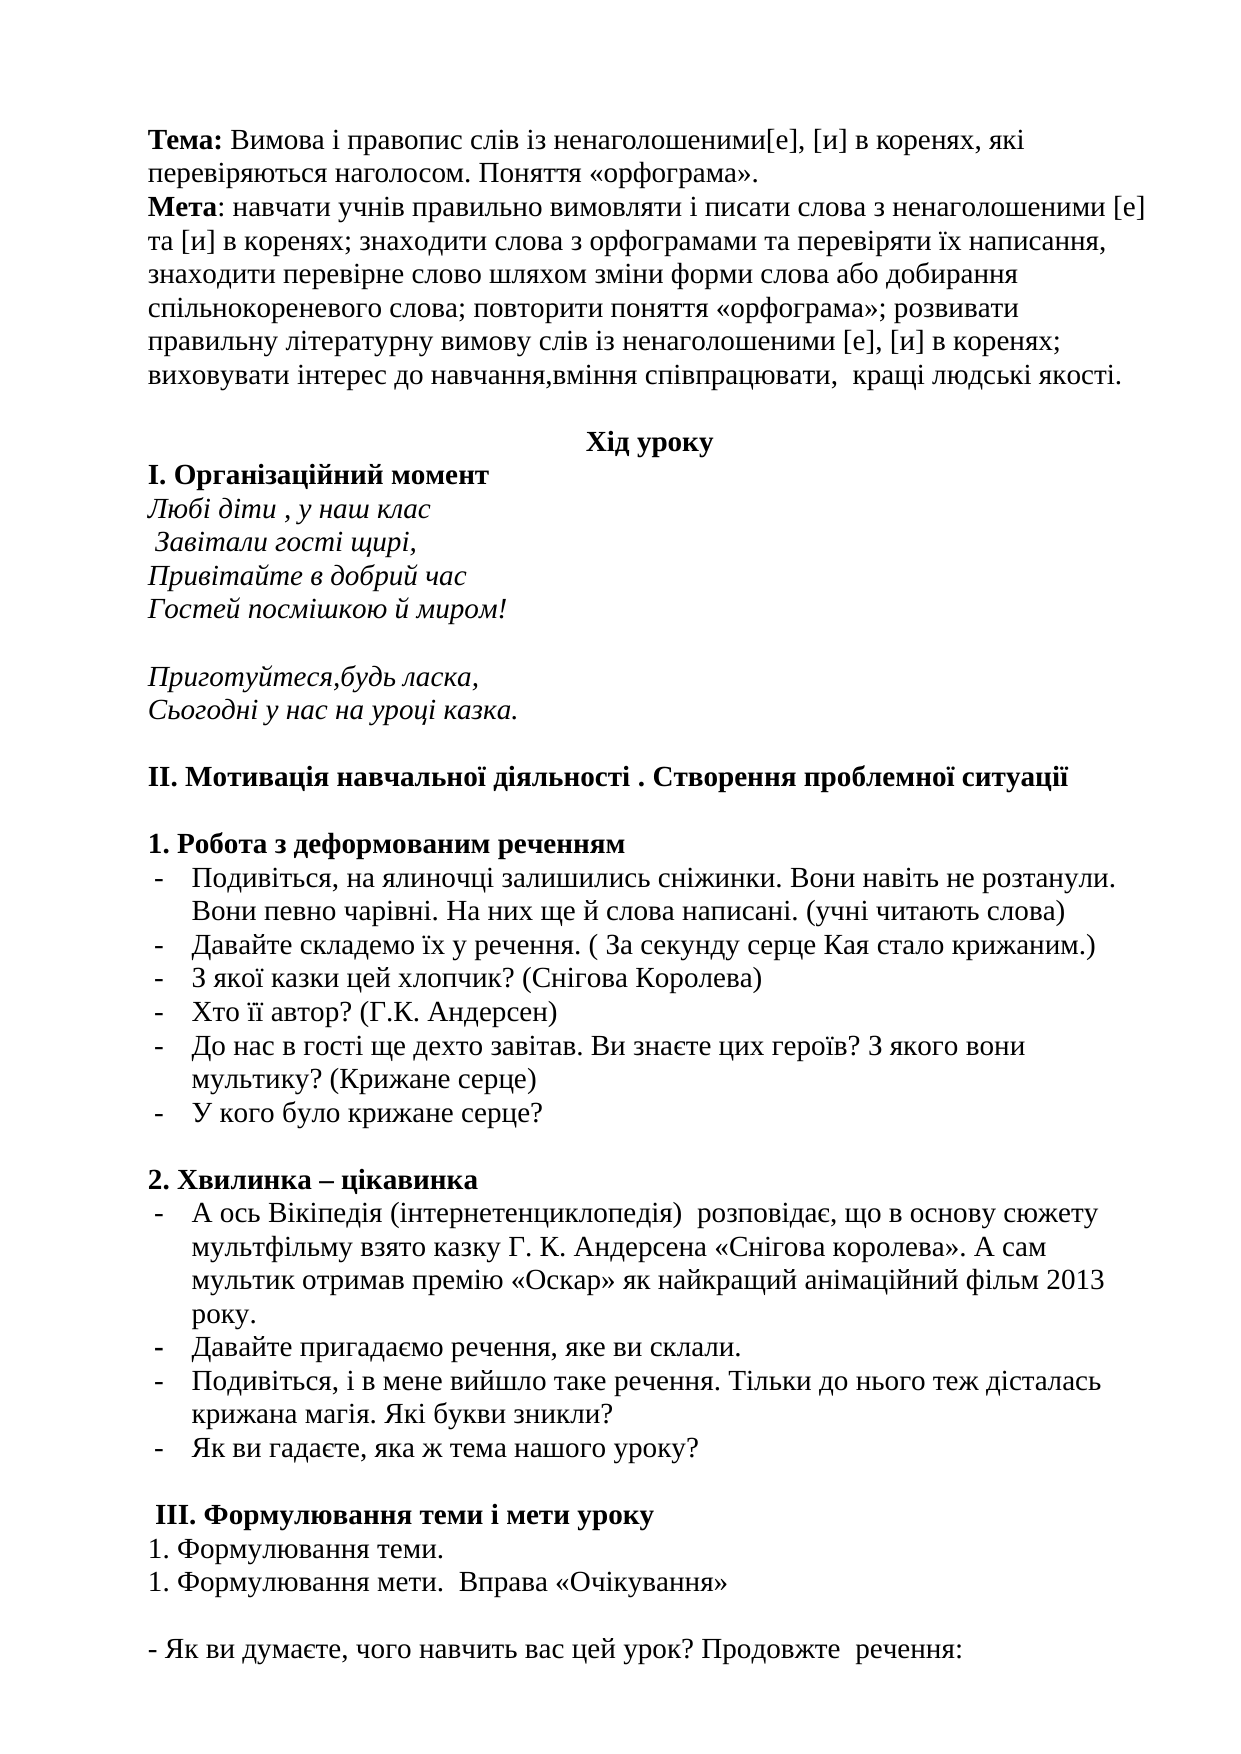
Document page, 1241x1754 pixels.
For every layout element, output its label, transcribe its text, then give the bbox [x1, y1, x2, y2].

list Подивіться, на ялиночці залишились сніжинки. Вони навіть не розтанули. Вони певно чарівні. На них ще й слова написані. (учні читають слова) [154, 860, 1152, 927]
list А ось Вікіпедія (інтернетенциклопедія) розповідає, що в основу сюжету мультфільму взято казку Г. К. Андерсена «Снігова королева». А сам мультик отримав премію «Оскар» як найкращий анімаційний фільм 2013 року. [154, 1195, 1152, 1329]
list До нас в гості ще дехто завітав. Ви знаєте цих героїв? З якого вони мультику? (Крижане серце) [154, 1028, 1152, 1095]
text Хід уроку [148, 424, 1152, 457]
list З якої казки цей хлопчик? (Снігова Королева) [154, 961, 1152, 994]
text Завітали гості щирі, [148, 524, 1152, 558]
text ІІ. Мотивація навчальної діяльності . Створення проблемної ситуації [148, 759, 1152, 793]
text І. Організаційний момент [148, 457, 1152, 491]
text 1. Робота з деформованим реченням [148, 826, 1152, 860]
text Приготуйтеся,будь ласка, [148, 659, 1152, 692]
text 2. Хвилинка – цікавинка [148, 1162, 1152, 1195]
list Хто її автор? (Г.К. Андерсен) [154, 994, 1152, 1028]
text 1. Формулювання мети. Вправа «Очікування» [148, 1564, 1152, 1598]
list Давайте пригадаємо речення, яке ви склали. [154, 1329, 1152, 1363]
text 1. Формулювання теми. [148, 1531, 1152, 1564]
list Давайте складемо їх у речення. ( За секунду серце Кая стало крижаним.) [154, 927, 1152, 961]
text Сьогодні у нас на уроці казка. [148, 692, 1152, 726]
list У кого було крижане серце? [154, 1095, 1152, 1128]
text Гостей посмішкою й миром! [148, 592, 1152, 625]
text Привітайте в добрий час [148, 558, 1152, 592]
text Мета: навчати учнів правильно вимовляти і писати слова з ненаголошеними [е] та [и] в коренях; знаходити слова з орфограмами та перевіряти їх написання, знаходити перевірне слово шляхом зміни форми слова або добирання спільнокореневого слова; повторити поняття «орфограма»; розвивати правильну літературну вимову слів із ненаголошеними [е], [и] в коренях; виховувати інтерес до навчання,вміння співпрацювати, кращі людські якості. [148, 189, 1152, 390]
text Тема: Вимова і правопис слів із ненаголошеними[е], [и] в коренях, які перевіряються наголосом. Поняття «орфограма». [148, 122, 1152, 189]
list Як ви гадаєте, яка ж тема нашого уроку? [154, 1430, 1152, 1464]
text ІІІ. Формулювання теми і мети уроку [148, 1497, 1152, 1531]
text - Як ви думаєте, чого навчить вас цей урок? Продовжте речення: [148, 1631, 1152, 1665]
text Любі діти , у наш клас [148, 491, 1152, 524]
list Подивіться, і в мене вийшло таке речення. Тільки до нього теж дісталась крижана магія. Які букви зникли? [154, 1363, 1152, 1430]
